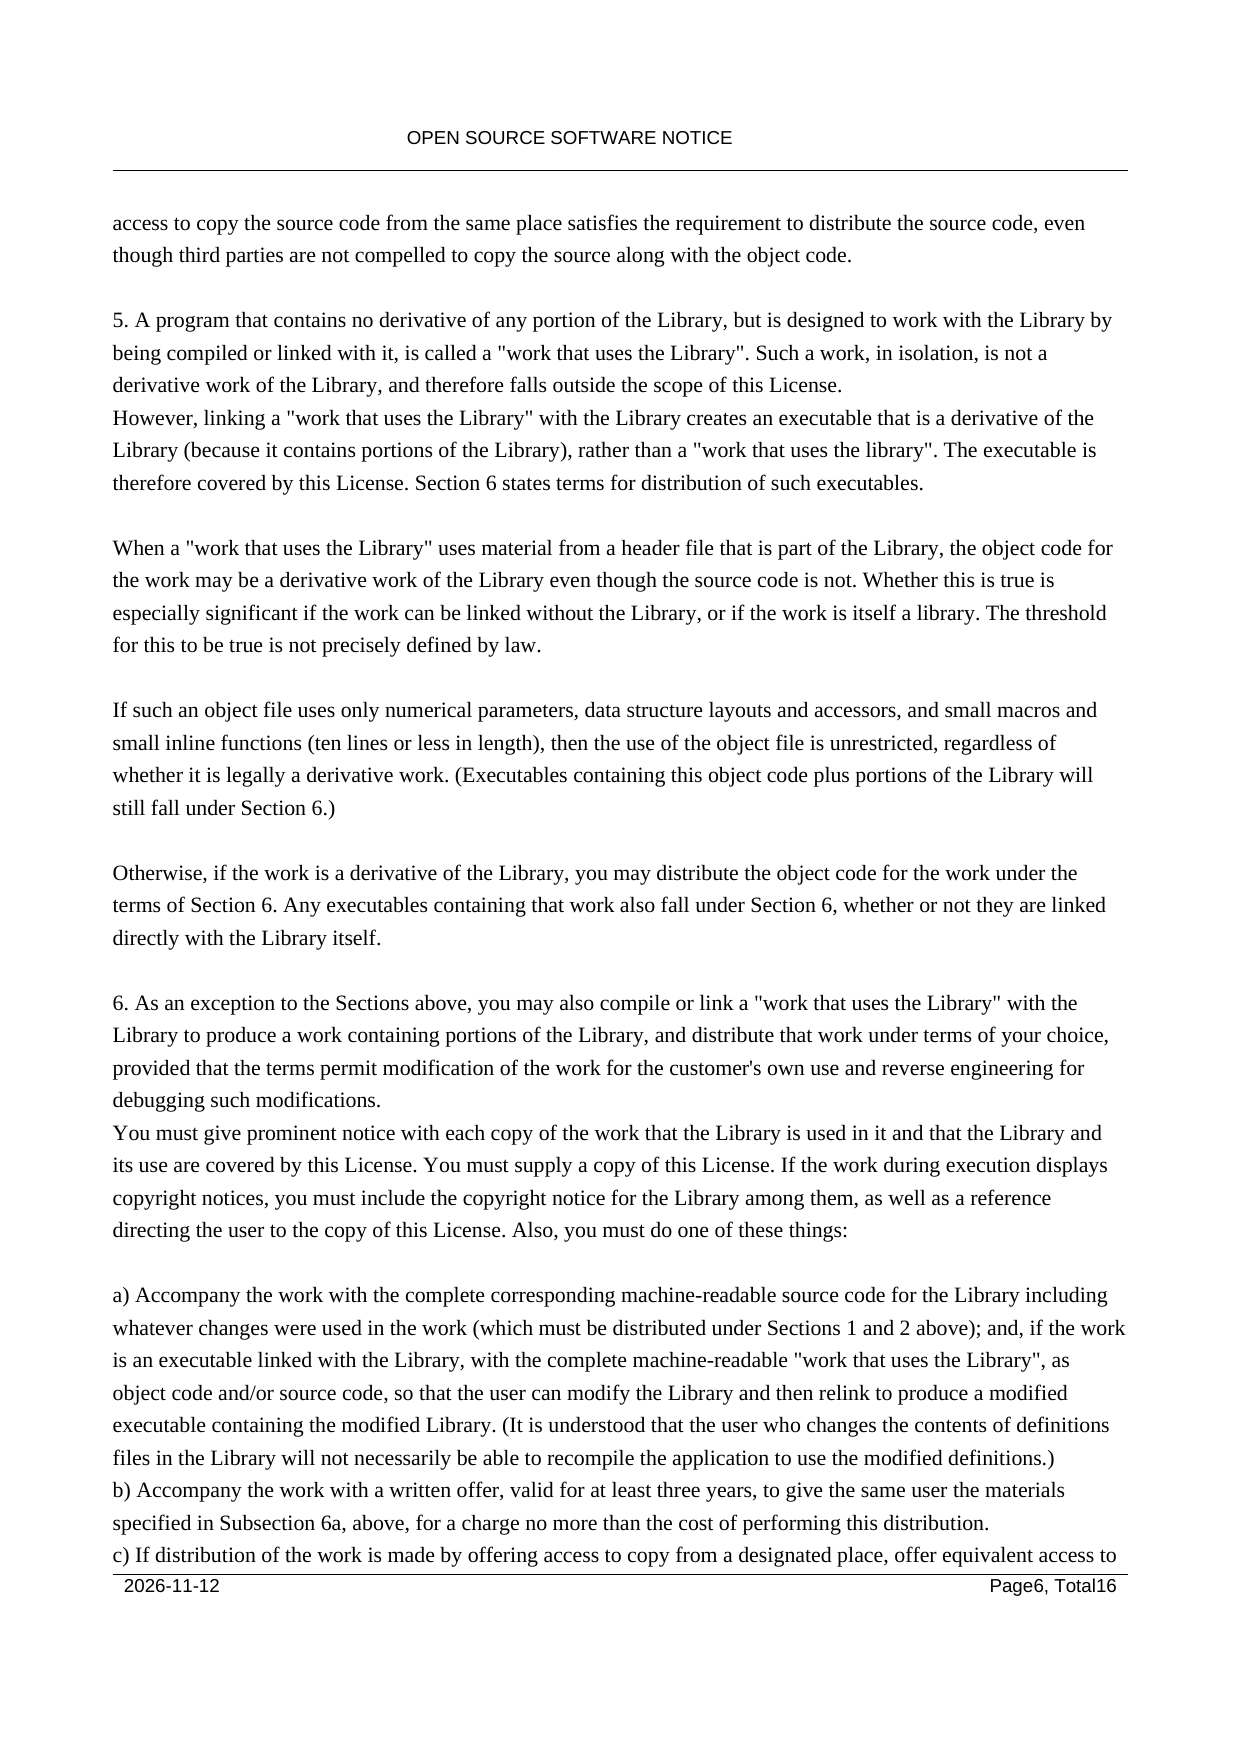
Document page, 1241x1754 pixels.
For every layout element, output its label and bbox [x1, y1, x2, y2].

text [112, 206, 1128, 1571]
